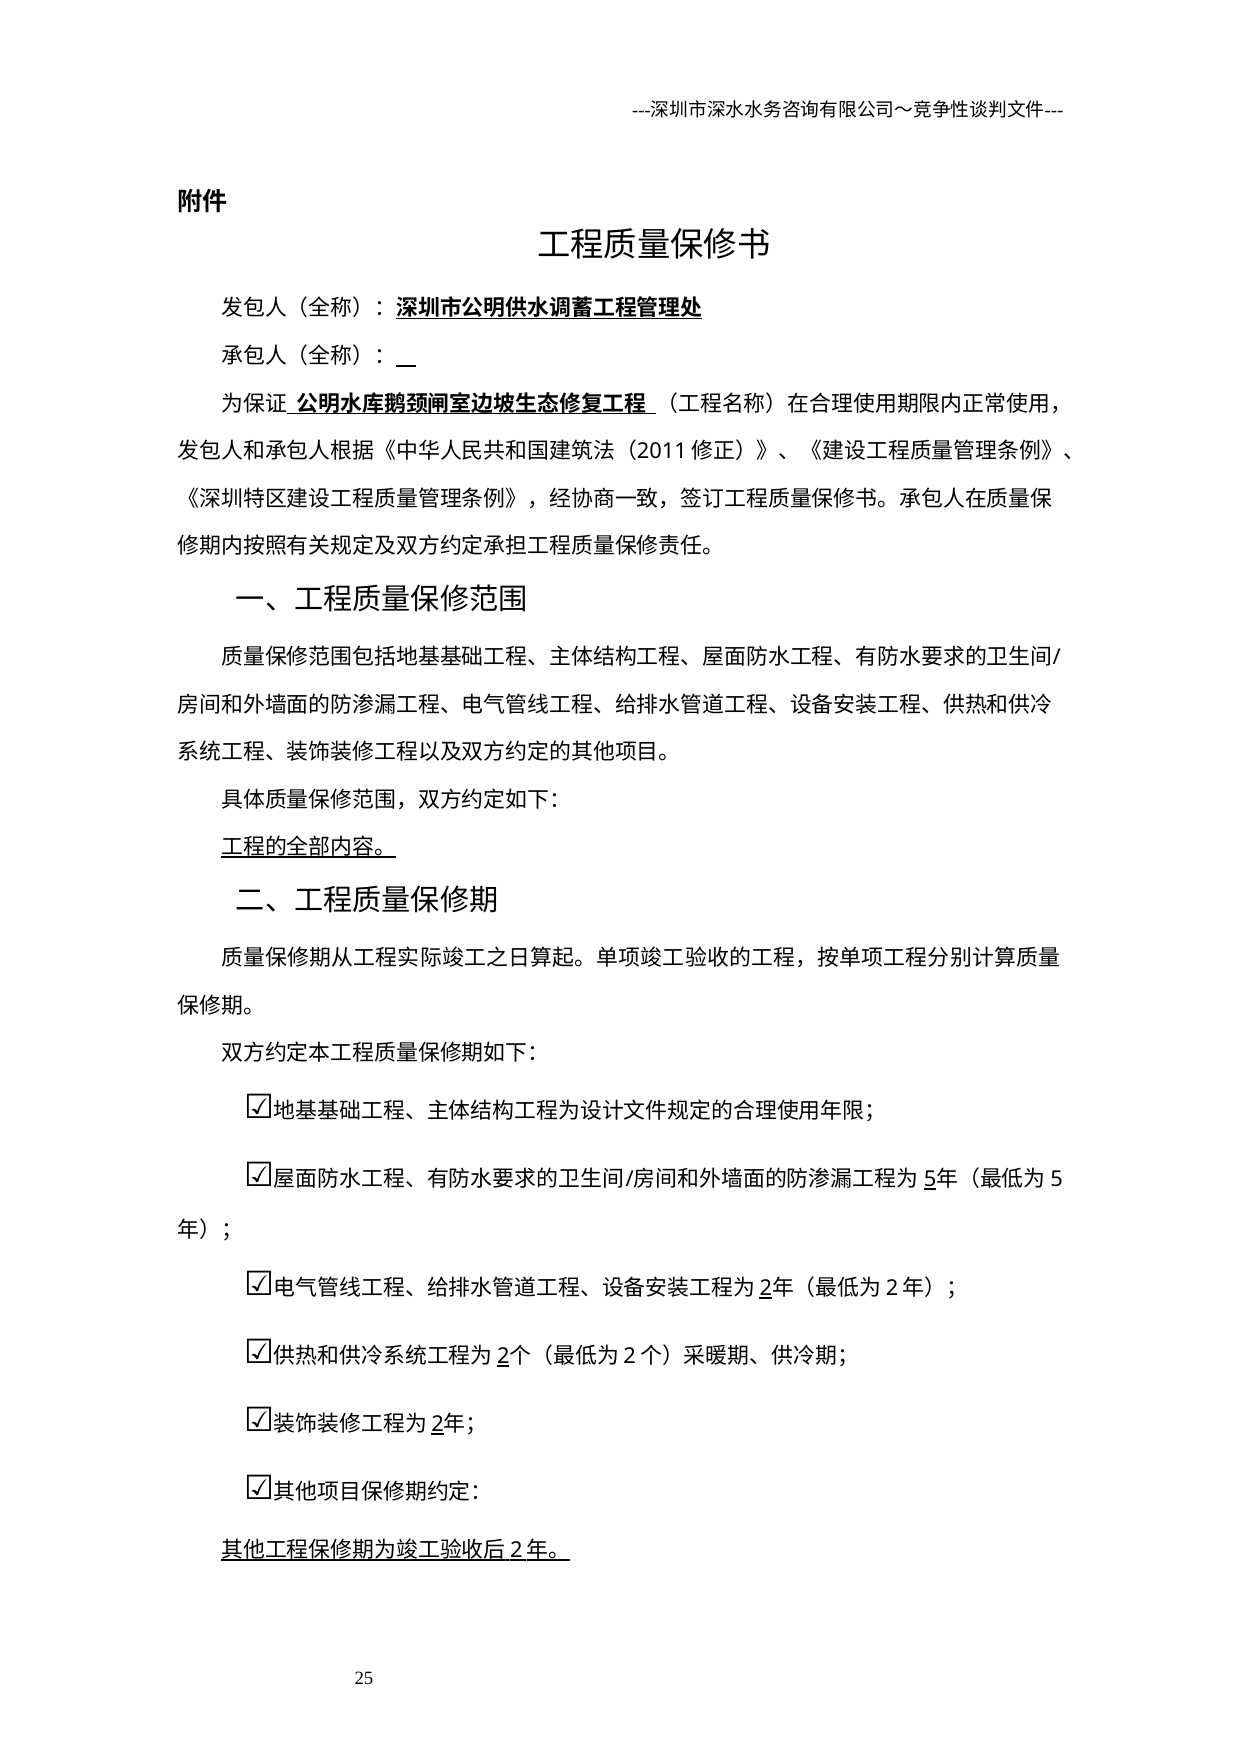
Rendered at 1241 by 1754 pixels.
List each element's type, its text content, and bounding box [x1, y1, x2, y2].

text 为保证 公明水库鹅颈闸室边坡生态修复工程 （工程名称）在合理使用期限内正常使用，发包人和承包人根据《中华人民共和国建筑法（2011修正）》、《建设工程质量管理条例》、《深圳特区建设工程质量管理条例》，经协商一致，签订工程质量保修书。承包人在质量保修期内按照有关规定及双方约定承担工程质量保修责任。 [177, 386, 1063, 560]
text 质量保修范围包括地基基础工程、主体结构工程、屋面防水工程、有防水要求的卫生间/房间和外墙面的防渗漏工程、电气管线工程、给排水管道工程、设备安装工程、供热和供冷系统工程、装饰装修工程以及双方约定的其他项目。 [177, 639, 1063, 766]
text 工程质量保修书 [177, 218, 1063, 266]
text ☑地基基础工程、主体结构工程为设计文件规定的合理使用年限； [177, 1083, 1063, 1128]
text 附件 [177, 182, 1063, 218]
text ☑供热和供冷系统工程为2个（最低为2个）采暖期、供冷期； [177, 1328, 1063, 1373]
text ☑电气管线工程、给排水管道工程、设备安装工程为2年（最低为2年）； [177, 1260, 1063, 1305]
text 二、工程质量保修期 [177, 877, 1063, 919]
text 具体质量保修范围，双方约定如下： [177, 782, 1063, 813]
text 一、工程质量保修范围 [177, 576, 1063, 618]
text 其他工程保修期为竣工验收后2年。 [177, 1532, 1063, 1564]
text ☑其他项目保修期约定： [177, 1464, 1063, 1509]
text 发包人（全称）：深圳市公明供水调蓄工程管理处 [177, 290, 1063, 322]
text ☑装饰装修工程为2年； [177, 1396, 1063, 1441]
text 质量保修期从工程实际竣工之日算起。单项竣工验收的工程，按单项工程分别计算质量保修期。 [177, 940, 1063, 1019]
text 双方约定本工程质量保修期如下： [177, 1035, 1063, 1067]
text ☑屋面防水工程、有防水要求的卫生间/房间和外墙面的防渗漏工程为5年（最低为5年）； [177, 1151, 1063, 1244]
text 承包人（全称）： [177, 338, 1063, 370]
text 工程的全部内容。 [177, 829, 1063, 861]
